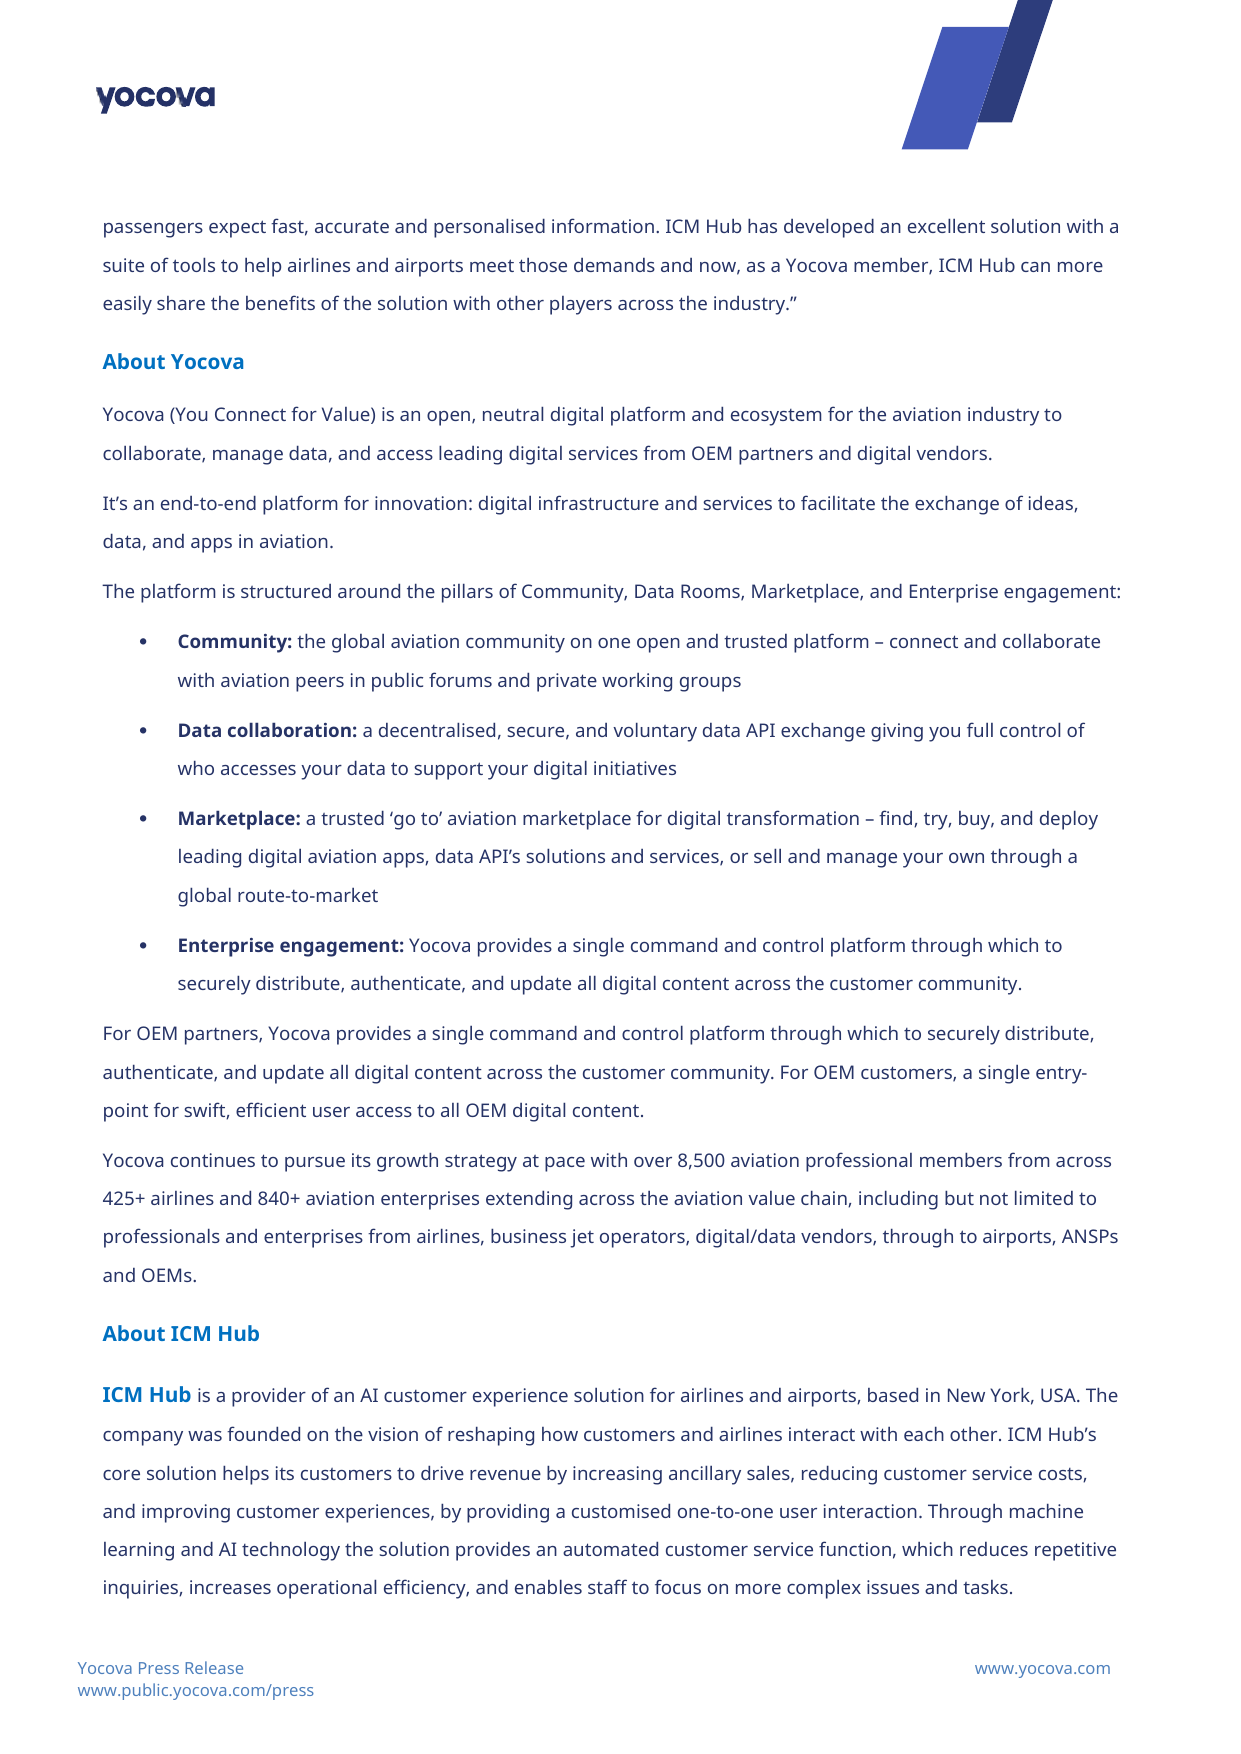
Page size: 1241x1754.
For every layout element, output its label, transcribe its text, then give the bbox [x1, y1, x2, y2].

list Community: the global aviation community on one open and trusted platform – connect and collaborate with aviation peers in public forums and private working groups [140, 629, 1125, 692]
picture [175, 87, 186, 107]
text About ICM Hub [102, 1319, 1125, 1347]
text The platform is structured around the pillars of Community, Data Rooms, Marketplace, and Enterprise engagement: [102, 578, 1125, 604]
text About Yocova [77, 347, 1125, 376]
text Yocova continues to pursue its growth strategy at pace with over 8,500 aviation professional members from across 425+ airlines and 840+ aviation enterprises extending across the aviation value chain, including but not limited to professionals and enterprises from airlines, business jet operators, digital/data vendors, through to airports, ANSPs and OEMs. [102, 1147, 1125, 1288]
text It’s an end-to-end platform for innovation: digital infrastructure and services to facilitate the exchange of ideas, data, and apps in aviation. [102, 490, 1125, 554]
list Marketplace: a trusted ‘go to’ aviation marketplace for digital transformation – find, try, buy, and deploy leading digital aviation apps, data API’s solutions and services, or sell and manage your own through a global route-to-market [140, 806, 1125, 908]
picture [96, 87, 106, 106]
text Yocova (You Connect for Value) is an open, neutral digital platform and ecosystem for the aviation industry to collaborate, manage data, and access leading digital services from OEM partners and digital vendors. [102, 402, 1125, 465]
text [102, 214, 1125, 316]
text ICM Hub is a provider of an AI customer experience solution for airlines and airports, based in New York, USA. The company was founded on the vision of reshaping how customers and airlines interact with each other. ICM Hub’s core solution helps its customers to drive revenue by increasing ancillary sales, reducing customer service costs, and improving customer experiences, by providing a customised one-to-one user interaction. Through machine learning and AI technology the solution provides an automated customer service function, which reduces repetitive inquiries, increases operational efficiency, and enables staff to focus on more complex issues and tasks. [102, 1380, 1125, 1600]
list Data collaboration: a decentralised, secure, and voluntary data API exchange giving you full control of who accesses your data to support your digital initiatives [140, 717, 1125, 781]
list Enterprise engagement: Yocova provides a single command and control platform through which to securely distribute, authenticate, and update all digital content across the customer community. [140, 932, 1125, 996]
text For OEM partners, Yocova provides a single command and control platform through which to securely distribute, authenticate, and update all digital content across the customer community. For OEM customers, a single entry-point for swift, efficient user access to all OEM digital content. [102, 1021, 1125, 1123]
